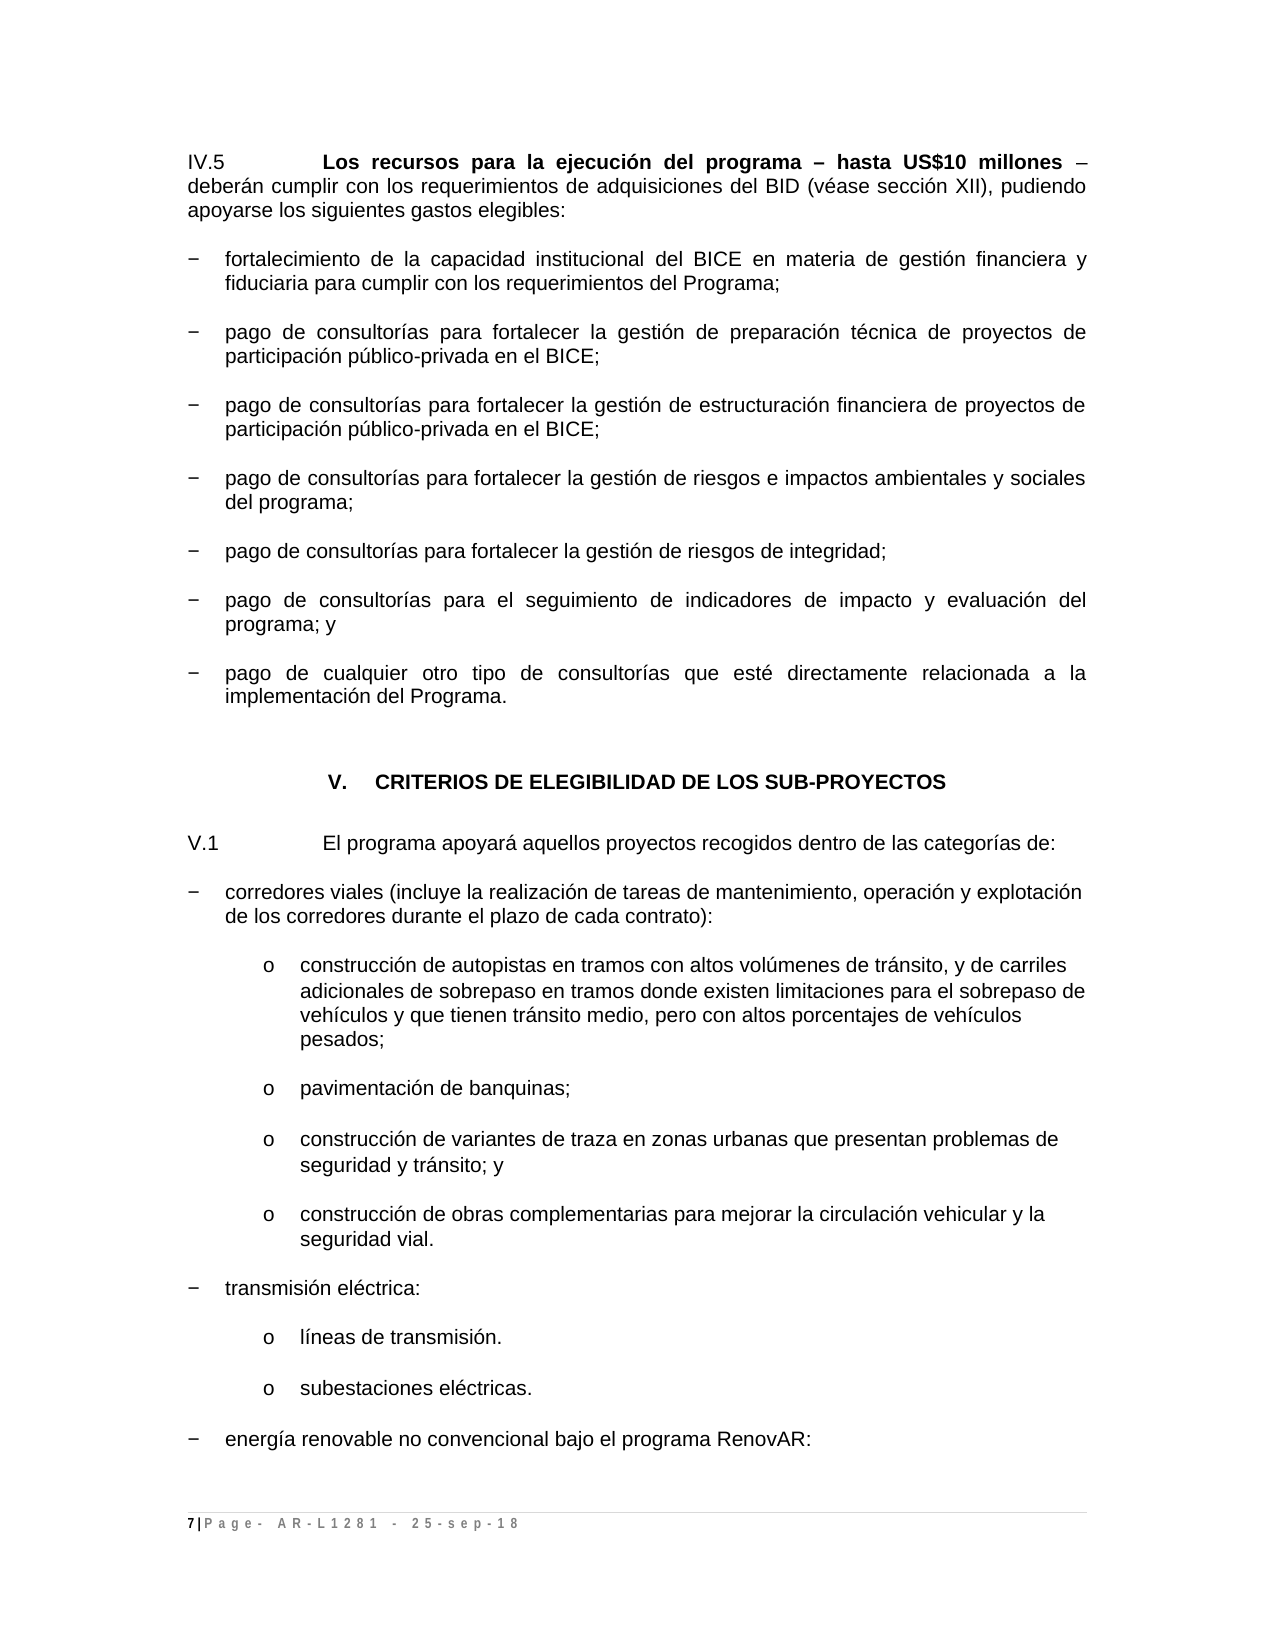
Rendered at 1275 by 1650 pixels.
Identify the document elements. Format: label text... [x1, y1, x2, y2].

list construcción de variantes de traza en zonas urbanas que presentan problemas de seguridad y tránsito; y [262, 1127, 1087, 1176]
list subestaciones eléctricas. [262, 1376, 1087, 1402]
text Criterios de elegibilidad de los sub-proyectos [307, 770, 1087, 794]
list energía renovable no convencional bajo el programa RenovAR: [187, 1427, 1087, 1451]
list pavimentación de banquinas; [262, 1076, 1087, 1102]
text Los recursos para la ejecución del programa – hasta US$10 millones – deberán cumplir con los requerimientos de adquisiciones del BID (véase sección XII), pudiendo apoyarse los siguientes gastos elegibles: [187, 150, 1087, 222]
list pago de consultorías para el seguimiento de indicadores de impacto y evaluación del programa; y [187, 587, 1087, 635]
list corredores viales (incluye la realización de tareas de mantenimiento, operación y explotación de los corredores durante el plazo de cada contrato): [187, 880, 1087, 928]
list pago de consultorías para fortalecer la gestión de preparación técnica de proyectos de participación público-privada en el BICE; [187, 320, 1087, 368]
list pago de consultorías para fortalecer la gestión de riesgos e impactos ambientales y sociales del programa; [187, 466, 1087, 513]
list fortalecimiento de la capacidad institucional del BICE en materia de gestión financiera y fiduciaria para cumplir con los requerimientos del Programa; [187, 247, 1087, 295]
list líneas de transmisión. [262, 1325, 1087, 1351]
list pago de consultorías para fortalecer la gestión de estructuración financiera de proyectos de participación público-privada en el BICE; [187, 393, 1087, 441]
list construcción de obras complementarias para mejorar la circulación vehicular y la seguridad vial. [262, 1201, 1087, 1251]
list pago de consultorías para fortalecer la gestión de riesgos de integridad; [187, 538, 1087, 562]
list pago de cualquier otro tipo de consultorías que esté directamente relacionada a la implementación del Programa. [187, 660, 1087, 708]
text El programa apoyará aquellos proyectos recogidos dentro de las categorías de: [187, 831, 1087, 855]
list transmisión eléctrica: [187, 1276, 1087, 1300]
list construcción de autopistas en tramos con altos volúmenes de tránsito, y de carriles adicionales de sobrepaso en tramos donde existen limitaciones para el sobrepaso de vehículos y que tienen tránsito medio, pero con altos porcentajes de vehículos pesados; [262, 953, 1087, 1051]
